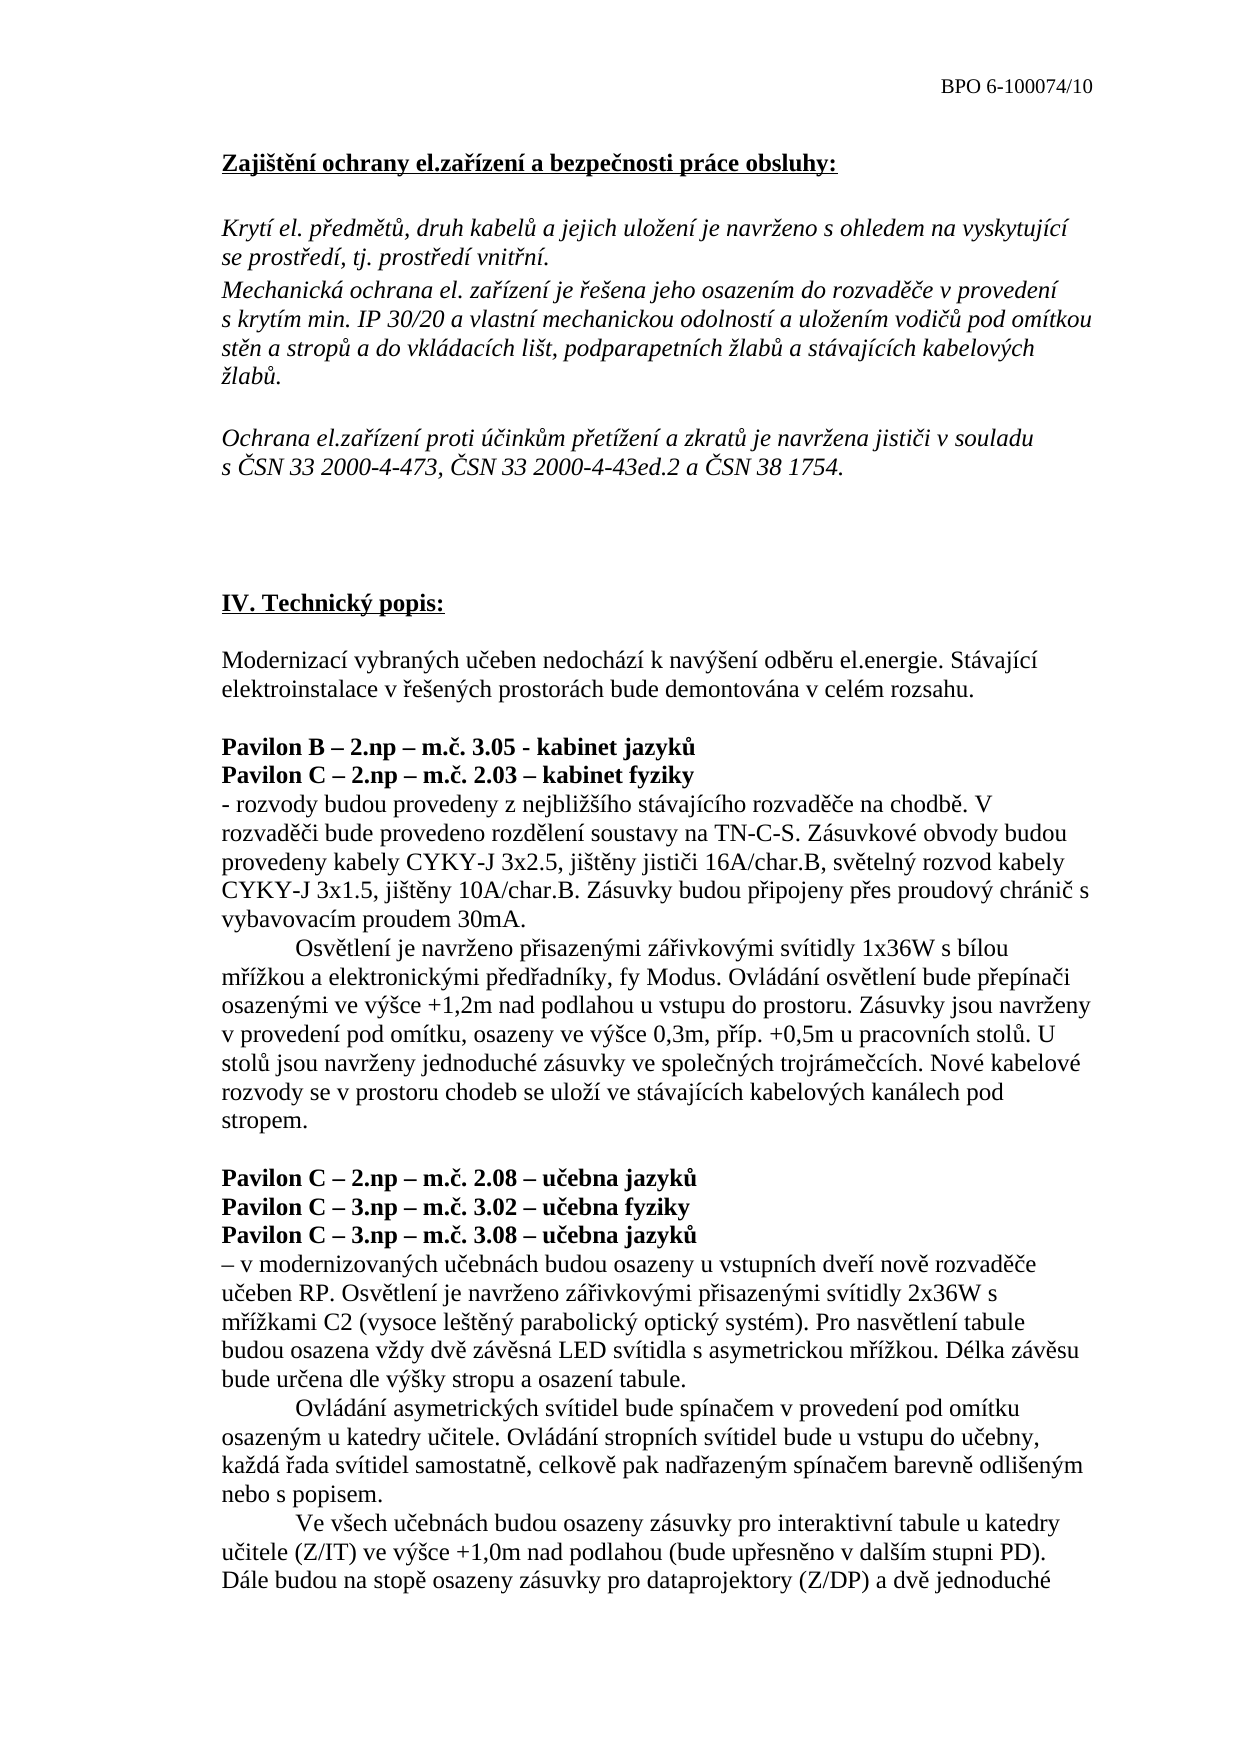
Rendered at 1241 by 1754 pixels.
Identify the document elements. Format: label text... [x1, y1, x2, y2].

subtitle Krytí el. předmětů, druh kabelů a jejich uložení je navrženo s ohledem na vyskytující se prostředí, tj. prostředí vnitřní. [221, 213, 1093, 271]
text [221, 1508, 1093, 1594]
text - rozvody budou provedeny z nejbližšího stávajícího rozvaděče na chodbě. V rozvaděči bude provedeno rozdělení soustavy na TN-C-S. Zásuvkové obvody budou provedeny kabely CYKY-J 3x2.5, jištěny jističi 16A/char.B, světelný rozvod kabely CYKY-J 3x1.5, jištěny 10A/char.B. Zásuvky budou připojeny přes proudový chránič s vybavovacím proudem 30mA. [221, 789, 1093, 933]
text Ovládání asymetrických svítidel bude spínačem v provedení pod omítku osazeným u katedry učitele. Ovládání stropních svítidel bude u vstupu do učebny, každá řada svítidel samostatně, celkově pak nadřazeným spínačem barevně odlišeným nebo s popisem. [221, 1393, 1093, 1508]
text Pavilon C – 3.np – m.č. 3.08 – učebna jazyků [221, 1221, 1093, 1249]
text Pavilon C – 2.np – m.č. 2.08 – učebna jazyků [221, 1163, 1093, 1192]
subtitle Ochrana el.zařízení proti účinkům přetížení a zkratů je navržena jističi v souladu s ČSN 33 2000-4-473, ČSN 33 2000-4-43ed.2 a ČSN 38 1754. [221, 423, 1093, 481]
text Pavilon C – 3.np – m.č. 3.02 – učebna fyziky [221, 1192, 1093, 1221]
subtitle Mechanická ochrana el. zařízení je řešena jeho osazením do rozvaděče v provedení s krytím min. IP 30/20 a vlastní mechanickou odolností a uložením vodičů pod omítkou stěn a stropů a do vkládacích lišt, podparapetních žlabů a stávajících kabelových žlabů. [221, 275, 1093, 390]
text Pavilon C – 2.np – m.č. 2.03 – kabinet fyziky [221, 761, 1093, 789]
text Pavilon B – 2.np – m.č. 3.05 - kabinet jazyků [221, 732, 1093, 761]
text – v modernizovaných učebnách budou osazeny u vstupních dveří nově rozvaděče učeben RP. Osvětlení je navrženo zářivkovými přisazenými svítidly 2x36W s mřížkami C2 (vysoce leštěný parabolický optický systém). Pro nasvětlení tabule budou osazena vždy dvě závěsná LED svítidla s asymetrickou mřížkou. Délka závěsu bude určena dle výšky stropu a osazení tabule. [221, 1249, 1093, 1393]
subtitle IV. Technický popis: [221, 588, 1093, 617]
text Modernizací vybraných učeben nedochází k navýšení odběru el.energie. Stávající elektroinstalace v řešených prostorách bude demontována v celém rozsahu. [221, 646, 1093, 703]
text Osvětlení je navrženo přisazenými zářivkovými svítidly 1x36W s bílou mřížkou a elektronickými předřadníky, fy Modus. Ovládání osvětlení bude přepínači osazenými ve výšce +1,2m nad podlahou u vstupu do prostoru. Zásuvky jsou navrženy v provedení pod omítku, osazeny ve výšce 0,3m, příp. +0,5m u pracovních stolů. U stolů jsou navrženy jednoduché zásuvky ve společných trojrámečcích. Nové kabelové rozvody se v prostoru chodeb se uloží ve stávajících kabelových kanálech pod stropem. [221, 933, 1093, 1134]
subtitle Zajištění ochrany el.zařízení a bezpečnosti práce obsluhy: [221, 148, 1093, 176]
